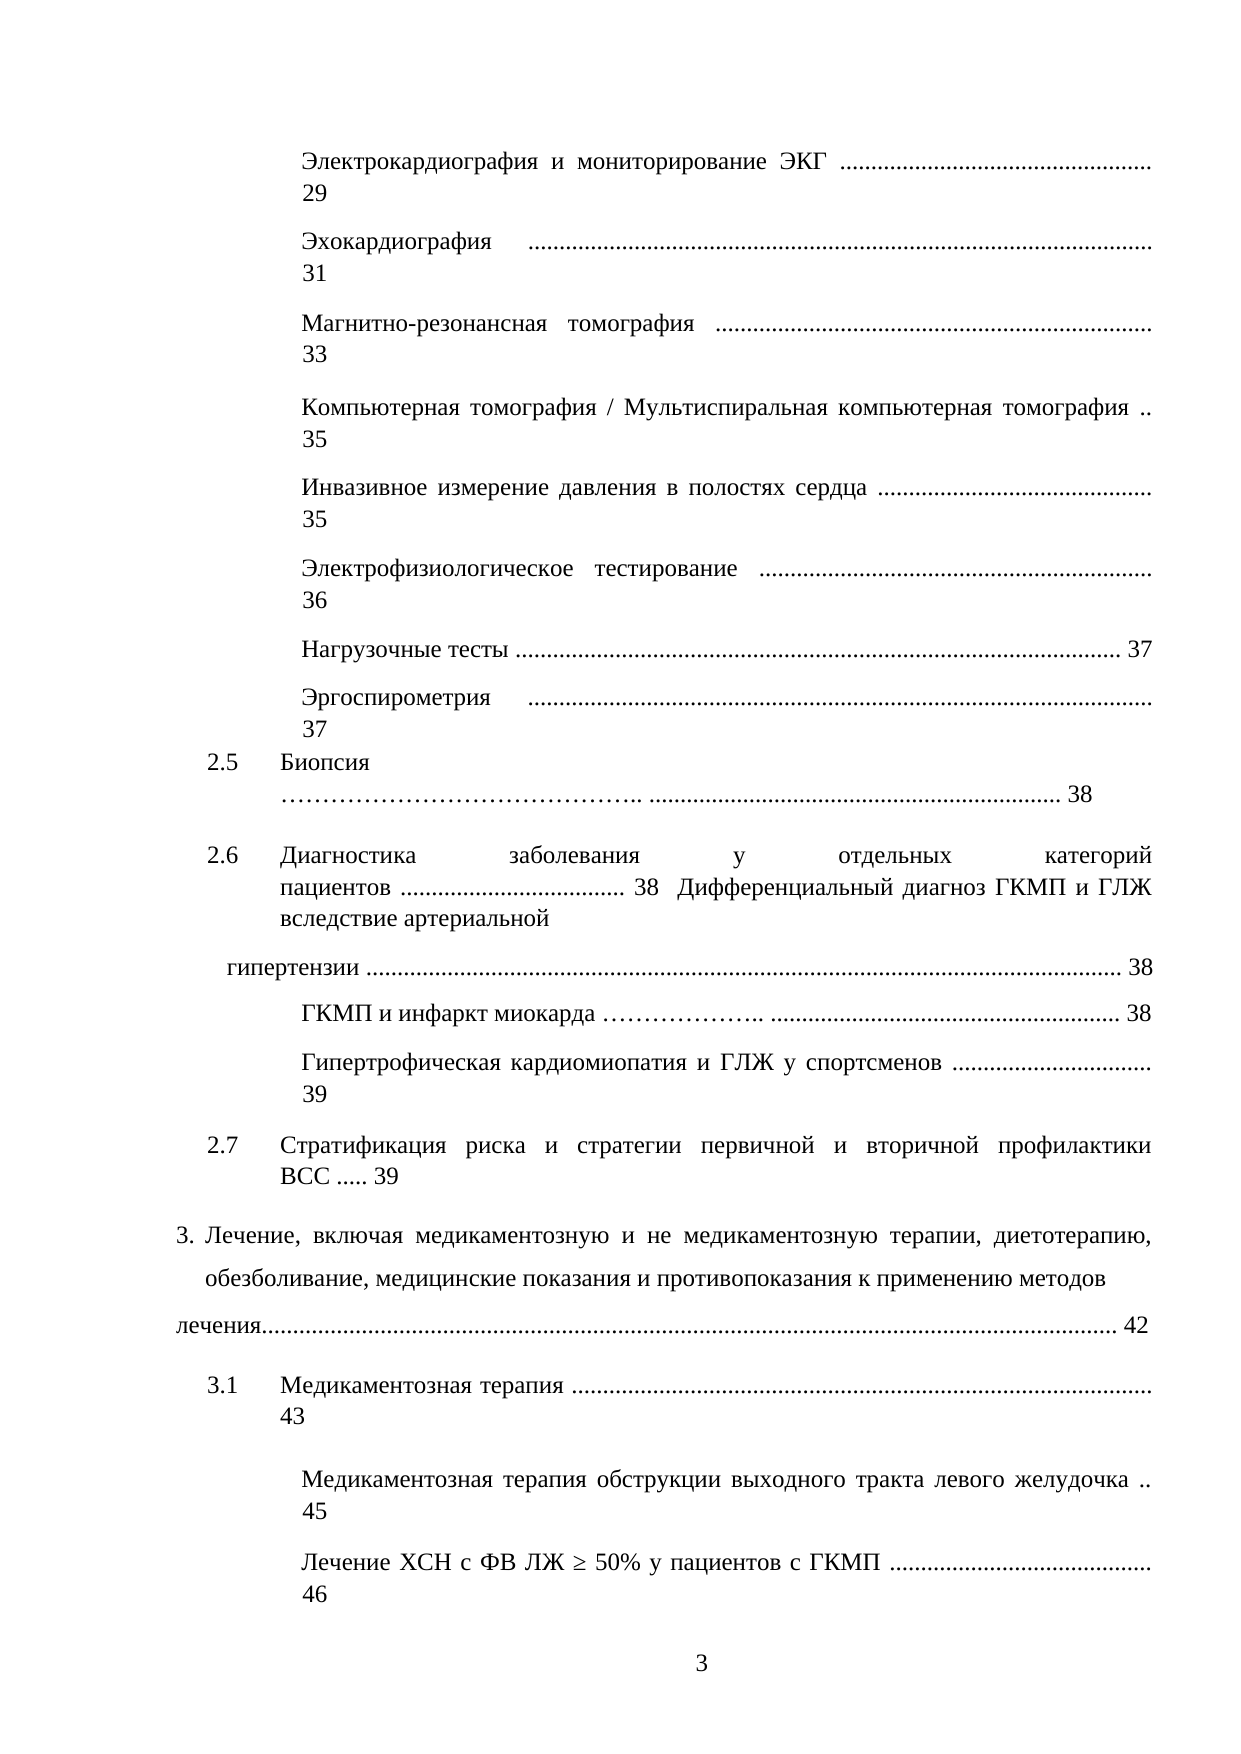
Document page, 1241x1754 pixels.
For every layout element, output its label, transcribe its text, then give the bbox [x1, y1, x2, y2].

text Нагрузочные тесты ................................................................................................. 37 [301, 634, 1153, 663]
text Эхокардиография .................................................................................................... 31 [301, 226, 1153, 287]
text Инвазивное измерение давления в полостях сердца ............................................ 35 [301, 472, 1153, 532]
list Биопсия …………………………………….. .................................................................. 38 [207, 747, 1153, 807]
text Компьютерная томография / Мультиспиральная компьютерная томография .. 35 [301, 392, 1153, 452]
text гипертензии ......................................................................................................................... 38 [116, 952, 1153, 980]
text лечения......................................................................................................................................... 42 [176, 1311, 1153, 1339]
text Эргоспирометрия .................................................................................................... 37 [301, 682, 1153, 743]
list Диагностика заболевания у отдельных категорий пациентов .................................... 38 Дифференциальный диагноз ГКМП и ГЛЖ вследствие артериальной [207, 840, 1153, 932]
list Медикаментозная терапия ............................................................................................. 43 [207, 1370, 1153, 1430]
text Гипертрофическая кардиомиопатия и ГЛЖ у спортсменов ................................ 39 [301, 1047, 1153, 1107]
text Медикаментозная терапия обструкции выходного тракта левого желудочка .. 45 [301, 1464, 1153, 1525]
text Электрокардиография и мониторирование ЭКГ .................................................. 29 [301, 146, 1153, 206]
list Стратификация риска и стратегии первичной и вторичной профилактики ВСС ..... 39 [207, 1130, 1153, 1190]
text Магнитно-резонансная томография ...................................................................... 33 [301, 308, 1153, 368]
text Лечение ХСН с ФВ ЛЖ ≥ 50% у пациентов с ГКМП .......................................... 46 [301, 1547, 1153, 1608]
list Лечение, включая медикаментозную и не медикаментозную терапии, диетотерапию, обезболивание, медицинские показания и противопоказания к применению методов [176, 1220, 1153, 1292]
text ГКМП и инфаркт миокарда ……………….. ........................................................ 38 [301, 998, 1153, 1026]
text Электрофизиологическое тестирование ............................................................... 36 [301, 553, 1153, 614]
